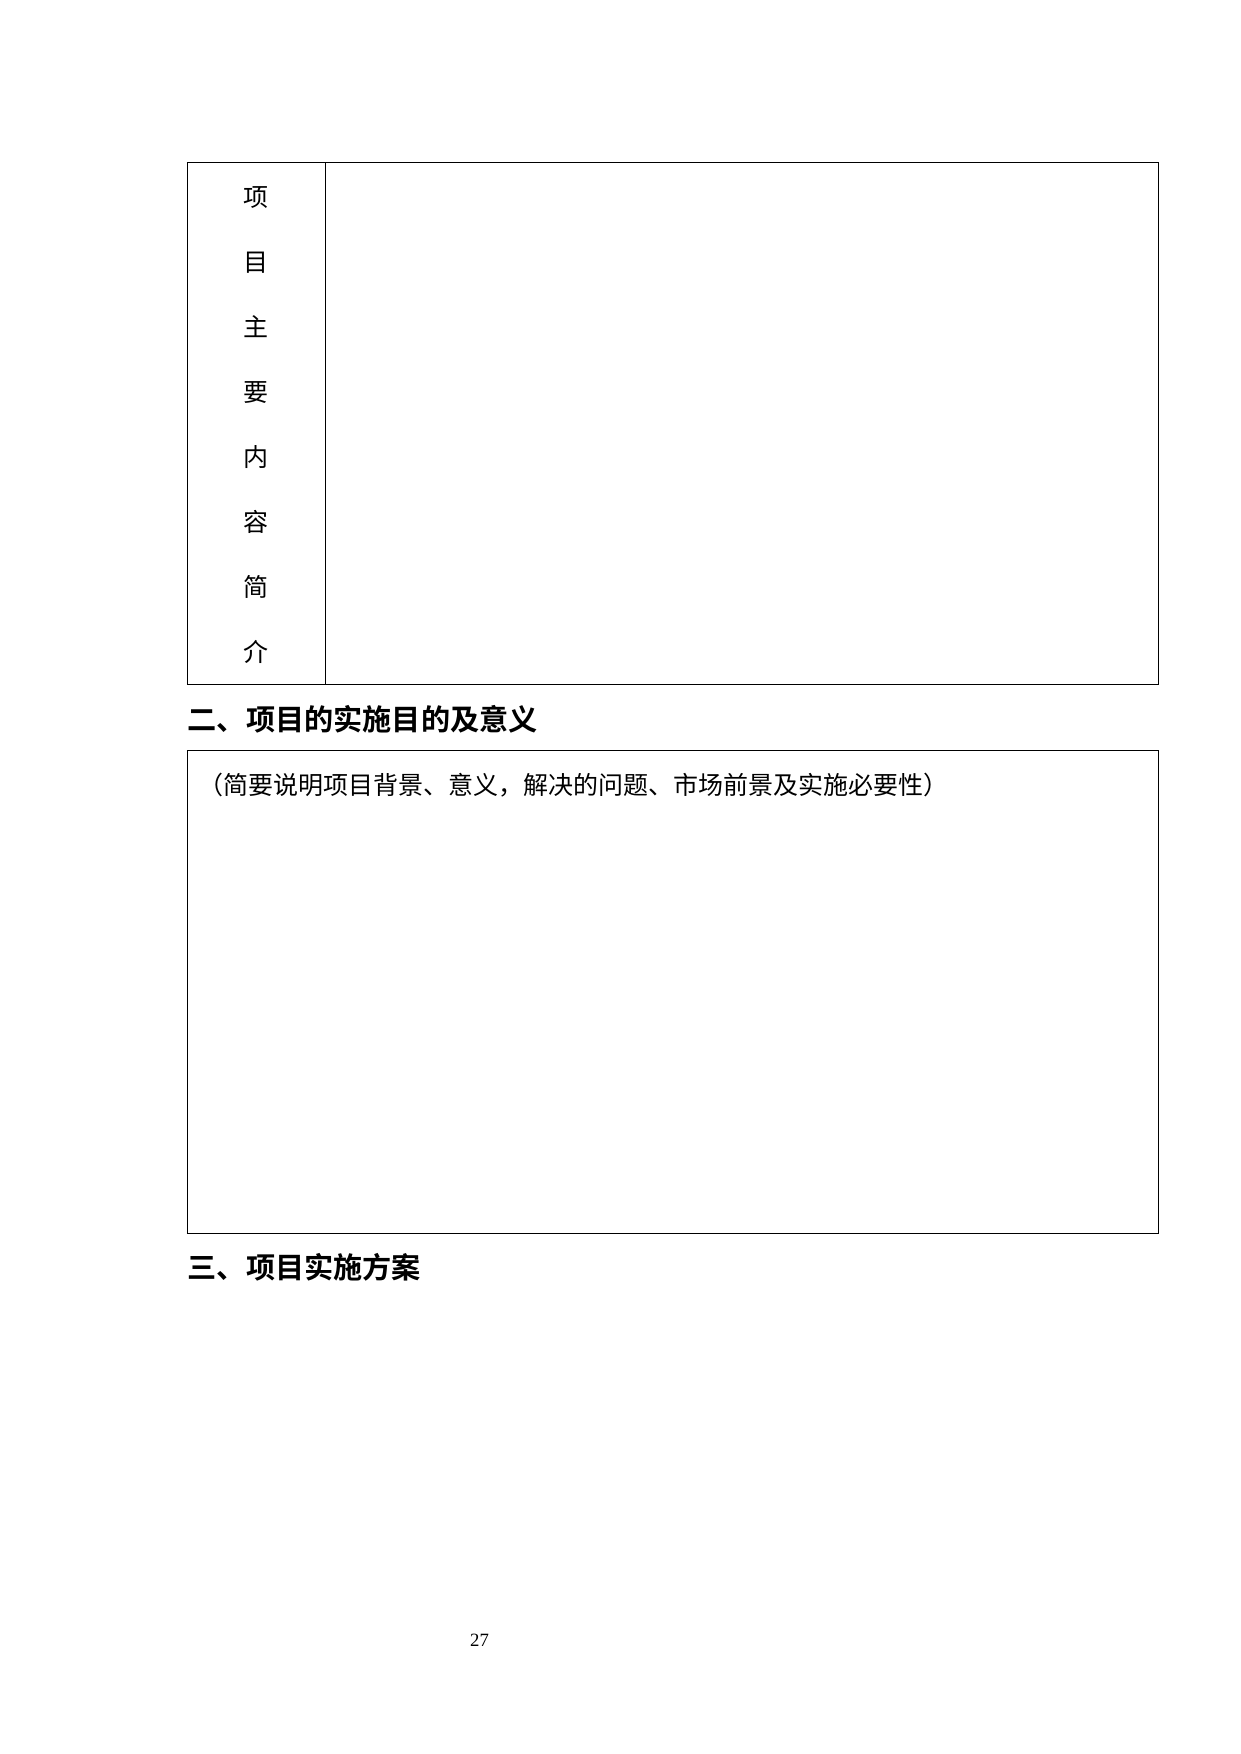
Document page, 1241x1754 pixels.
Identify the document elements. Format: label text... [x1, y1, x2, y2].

text 二、项目的实施目的及意义 [187, 685, 1094, 750]
table_cell [326, 163, 1158, 684]
text 三、项目实施方案 [187, 1234, 1094, 1298]
table_cell 项 目 主 要 内 容 简 介 [188, 163, 325, 684]
table_header （简要说明项目背景、意义，解决的问题、市场前景及实施必要性） [188, 751, 1158, 1232]
